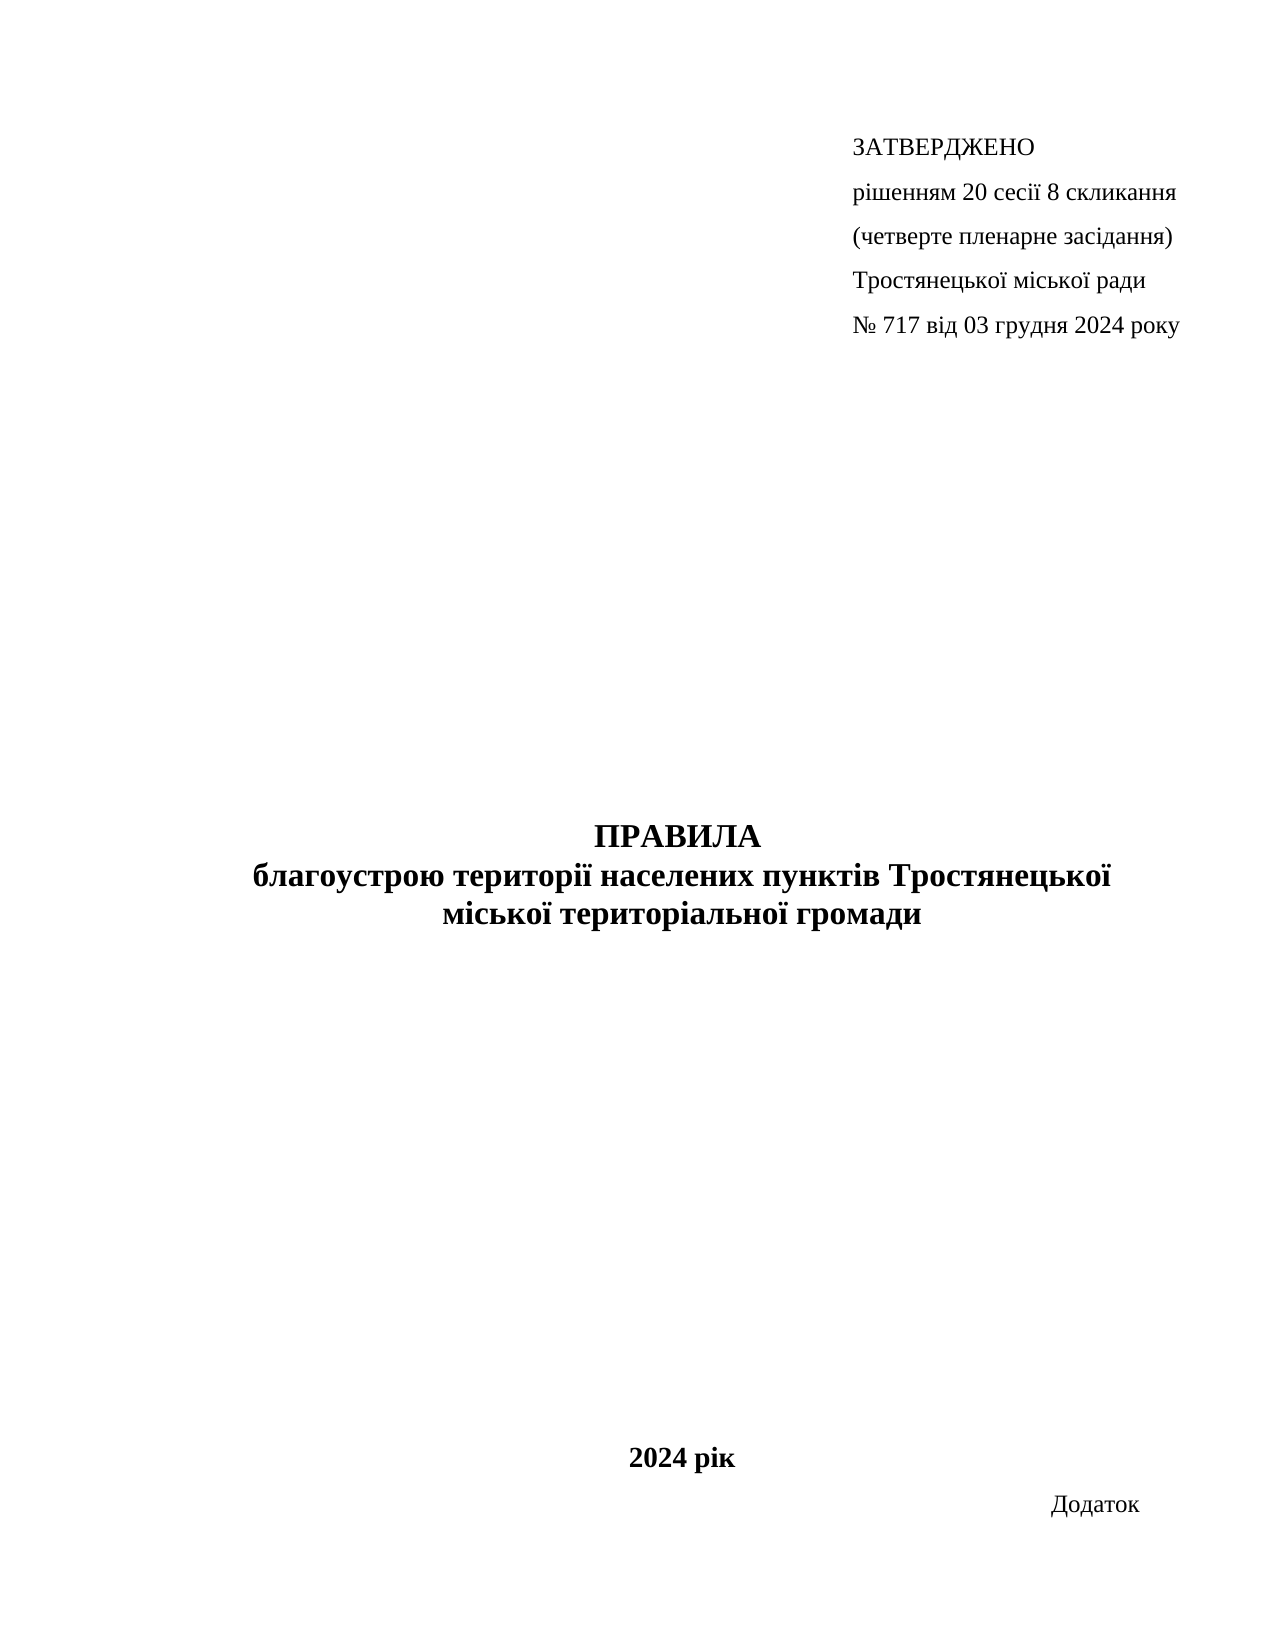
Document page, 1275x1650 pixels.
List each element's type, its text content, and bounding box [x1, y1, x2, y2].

text № 717 від 03 грудня 2024 року [777, 310, 1186, 338]
text Тростянецької міської ради [777, 265, 1186, 294]
text ЗАТВЕРДЖЕНО [777, 132, 1186, 161]
text рішенням 20 сесії 8 скликання [777, 177, 1186, 205]
text (четверте пленарне засідання) [777, 221, 1186, 250]
text Додаток [224, 1489, 1139, 1518]
text 2024 рік [224, 1440, 1139, 1474]
text ПРАВИЛА благоустрою території населених пунктів Тростянецької міської територіальної громади [224, 817, 1139, 932]
